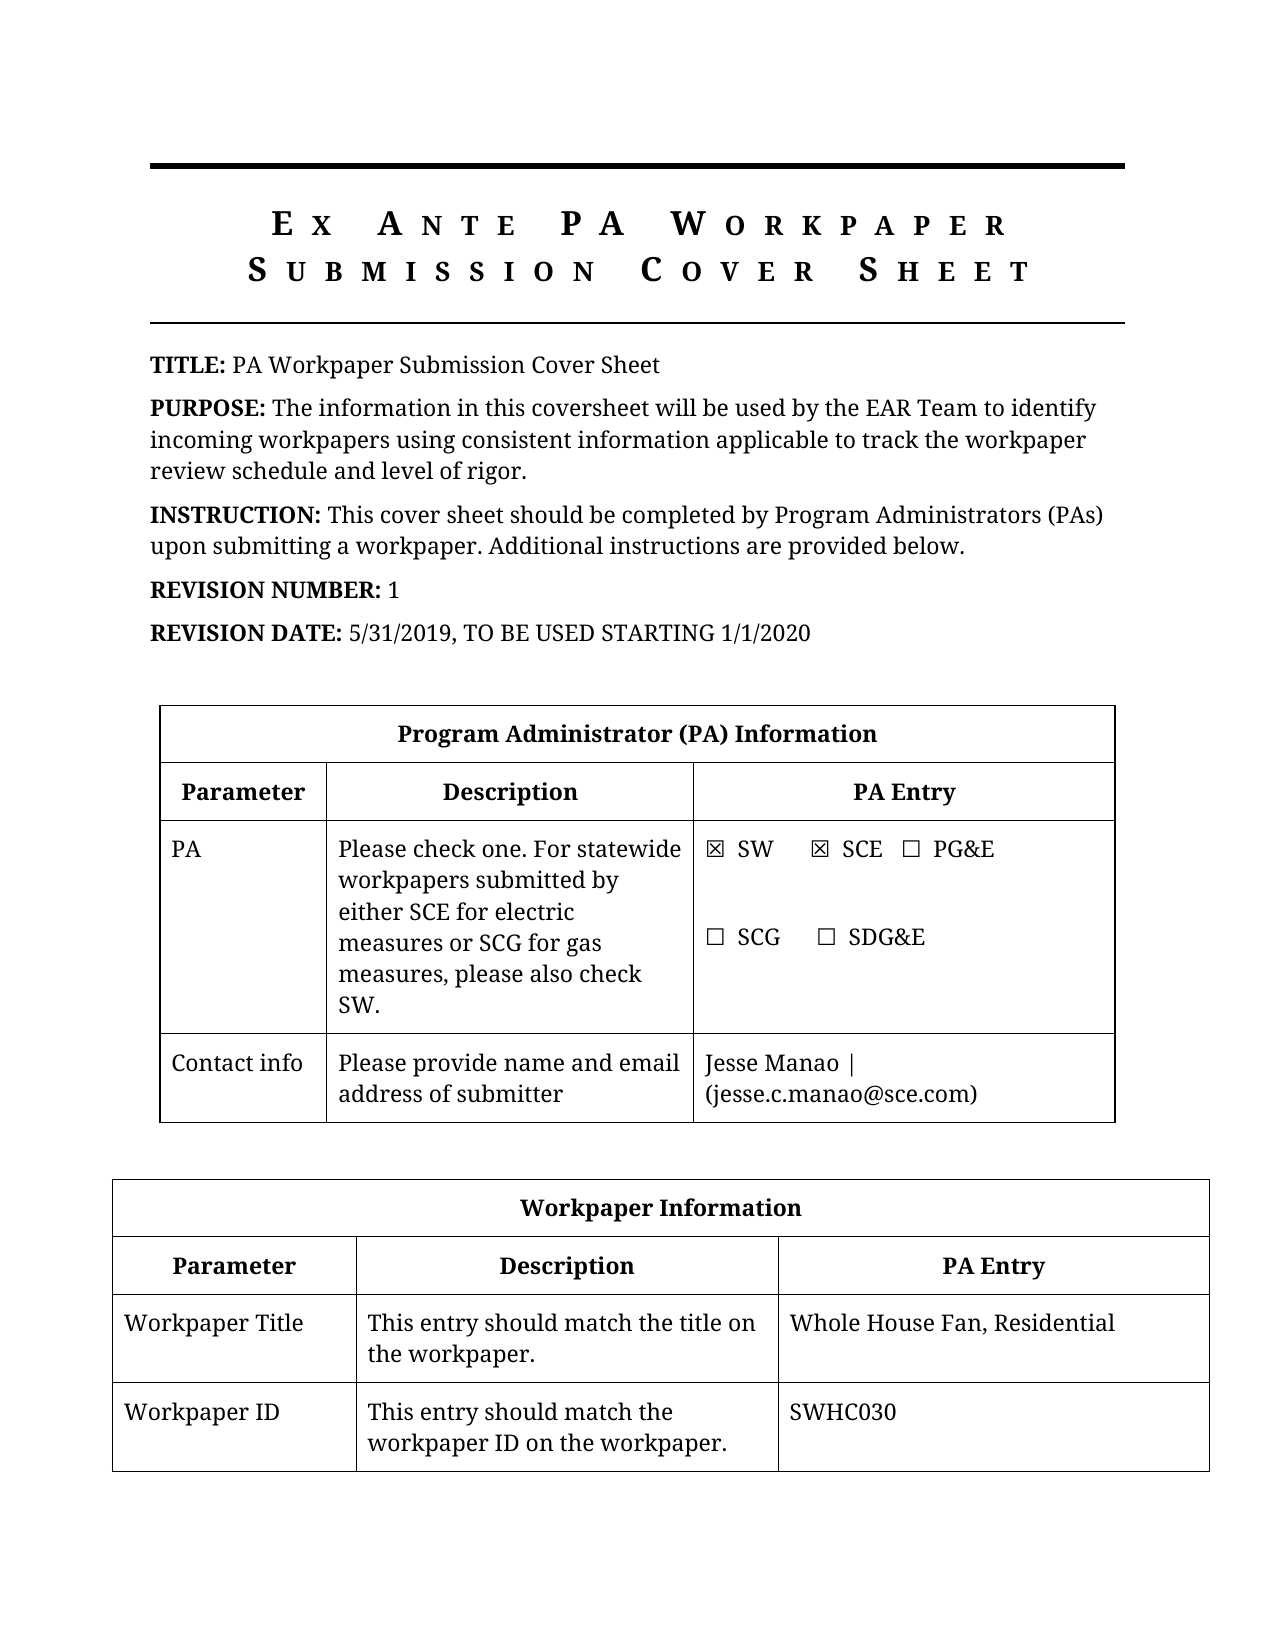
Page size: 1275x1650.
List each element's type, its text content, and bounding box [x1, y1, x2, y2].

table_cell PA Entry [779, 1237, 1209, 1293]
table_cell SW SCE PG&E SCG SDG&E [694, 821, 1114, 1033]
text REVISION DATE: 5/31/2019, to be used starting 1/1/2020 [150, 617, 1125, 649]
table_cell This entry should match the title on the workpaper. [357, 1295, 778, 1382]
table_cell Contact info [161, 1034, 326, 1122]
table_cell Jesse Manao | (jesse.c.manao@sce.com) [694, 1034, 1114, 1122]
table_cell Whole House Fan, Residential [779, 1295, 1209, 1382]
table_cell This entry should match the workpaper ID on the workpaper. [357, 1383, 778, 1471]
table_cell Parameter [161, 763, 326, 819]
table_cell Description [327, 763, 693, 819]
table_cell Description [357, 1237, 778, 1293]
table_cell PA [161, 821, 326, 1033]
table_cell SWHC030 [779, 1383, 1209, 1471]
table_header Program Administrator (PA) Information [161, 706, 1114, 762]
table_cell Workpaper ID [113, 1383, 356, 1471]
text Title: PA Workpaper Submission Cover Sheet [150, 349, 1125, 380]
text INSTRUCTION: This cover sheet should be completed by Program Administrators (PAs) upon submitting a workpaper. Additional instructions are provided below. [150, 499, 1125, 561]
table_cell Parameter [113, 1237, 356, 1293]
table_header Workpaper Information [113, 1180, 1209, 1236]
text Purpose: The information in this coversheet will be used by the EAR Team to identify incoming workpapers using consistent information applicable to track the workpaper review schedule and level of rigor. [150, 392, 1125, 486]
text REVISION NUMBER: 1 [150, 574, 1125, 605]
table_cell Please provide name and email address of submitter [327, 1034, 693, 1122]
text Ex Ante PA Workpaper Submission Cover Sheet [150, 169, 1125, 322]
table_cell Please check one. For statewide workpapers submitted by either SCE for electric measures or SCG for gas measures, please also check SW. [327, 821, 693, 1033]
table_cell PA Entry [694, 763, 1114, 819]
table_cell Workpaper Title [113, 1295, 356, 1382]
